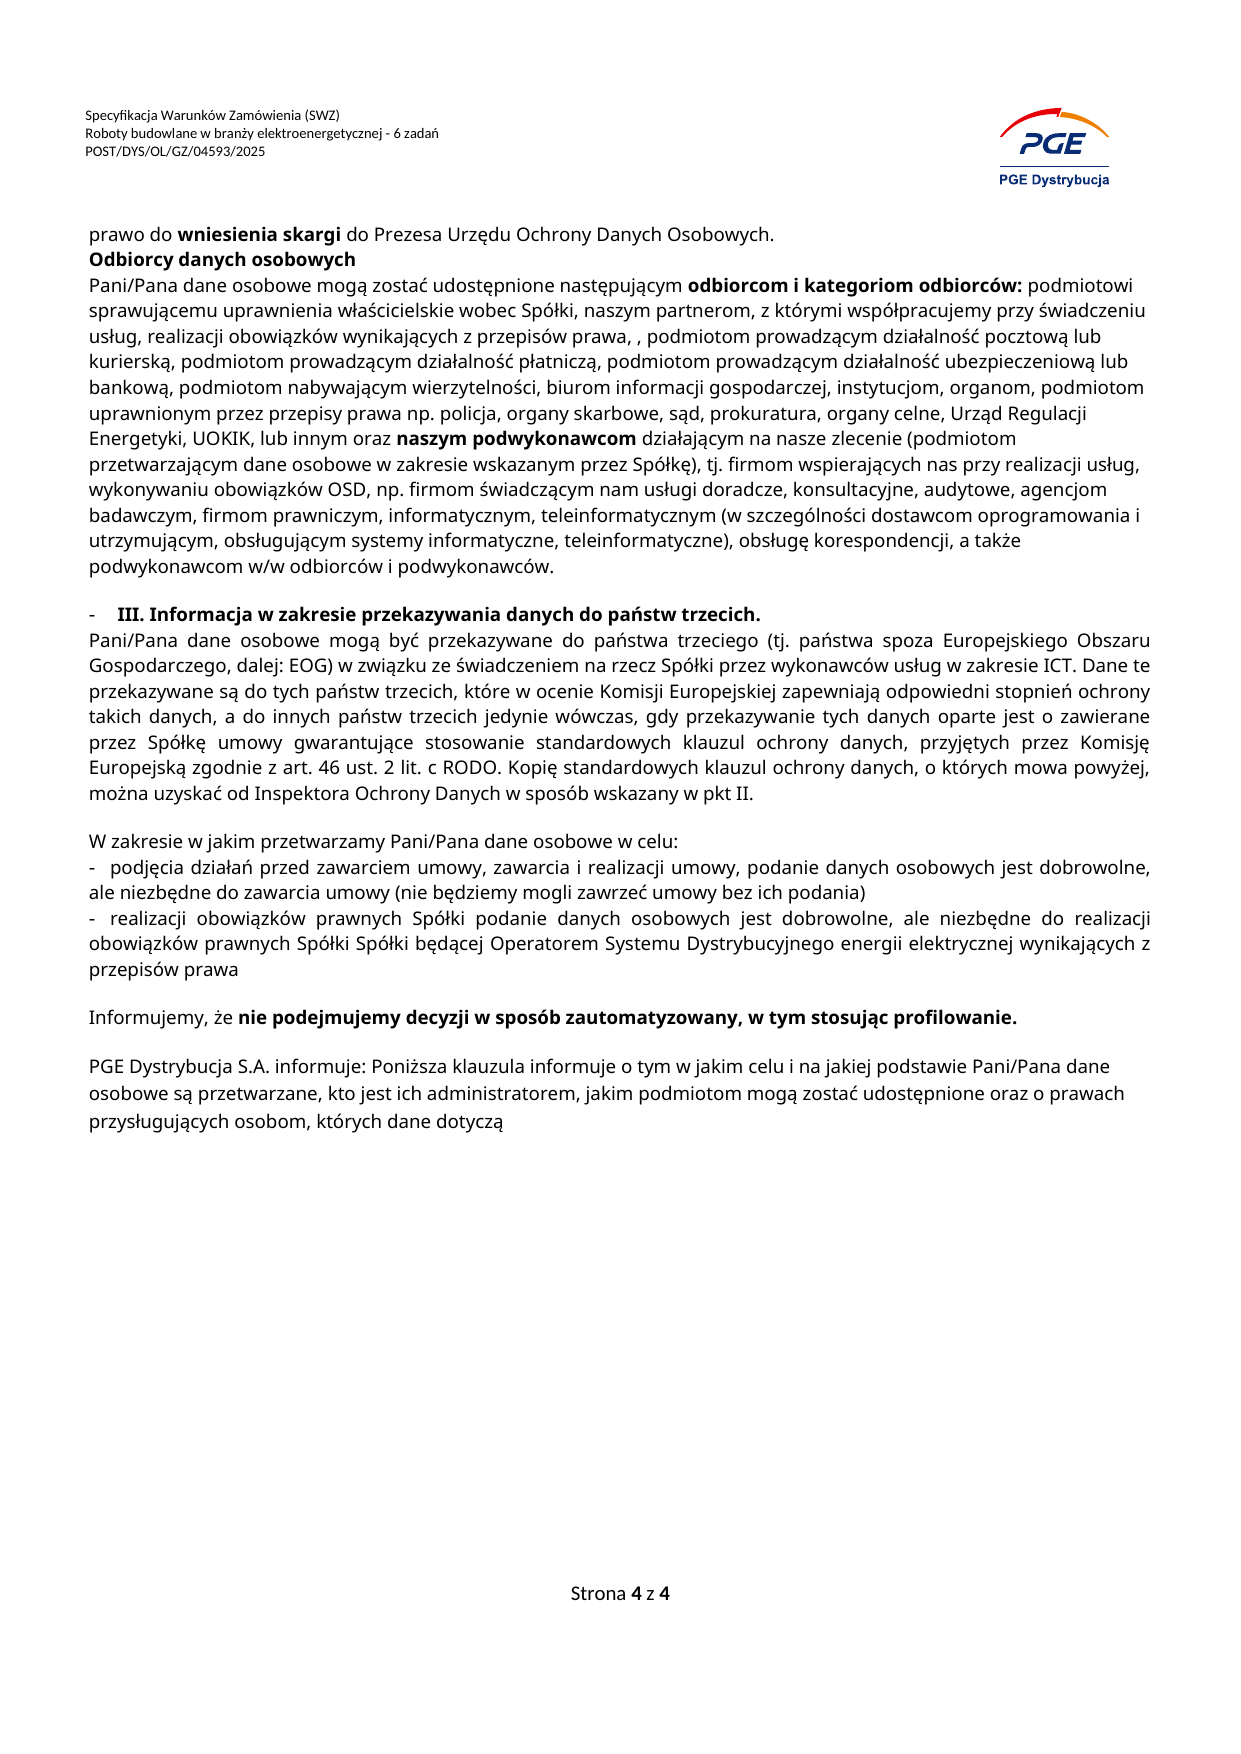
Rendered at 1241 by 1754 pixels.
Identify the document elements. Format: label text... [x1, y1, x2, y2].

text Odbiorcy danych osobowych [89, 247, 1152, 272]
text Informujemy, że nie podejmujemy decyzji w sposób zautomatyzowany, w tym stosując profilowanie. [89, 1004, 1152, 1030]
list III. Informacja w zakresie przekazywania danych do państw trzecich. [89, 601, 1152, 627]
list realizacji obowiązków prawnych Spółki podanie danych osobowych jest dobrowolne, ale niezbędne do realizacji obowiązków prawnych Spółki Spółki będącej Operatorem Systemu Dystrybucyjnego energii elektrycznej wynikających z przepisów prawa [89, 905, 1152, 982]
text prawo do wniesienia skargi do Prezesa Urzędu Ochrony Danych Osobowych. [89, 221, 1152, 247]
text W zakresie w jakim przetwarzamy Pani/Pana dane osobowe w celu: [89, 828, 1152, 854]
text PGE Dystrybucja S.A. informuje: Poniższa klauzula informuje o tym w jakim celu i na jakiej podstawie Pani/Pana dane osobowe są przetwarzane, kto jest ich administratorem, jakim podmiotom mogą zostać udostępnione oraz o prawach przysługujących osobom, których dane dotyczą [89, 1053, 1152, 1133]
text Pani/Pana dane osobowe mogą zostać udostępnione następującym odbiorcom i kategoriom odbiorców: podmiotowi sprawującemu uprawnienia właścicielskie wobec Spółki, naszym partnerom, z którymi współpracujemy przy świadczeniu usług, realizacji obowiązków wynikających z przepisów prawa, , podmiotom prowadzącym działalność pocztową lub kurierską, podmiotom prowadzącym działalność płatniczą, podmiotom prowadzącym działalność ubezpieczeniową lub bankową, podmiotom nabywającym wierzytelności, biurom informacji gospodarczej, instytucjom, organom, podmiotom uprawnionym przez przepisy prawa np. policja, organy skarbowe, sąd, prokuratura, organy celne, Urząd Regulacji Energetyki, UOKIK, lub innym oraz naszym podwykonawcom działającym na nasze zlecenie (podmiotom przetwarzającym dane osobowe w zakresie wskazanym przez Spółkę), tj. firmom wspierających nas przy realizacji usług, wykonywaniu obowiązków OSD, np. firmom świadczącym nam usługi doradcze, konsultacyjne, audytowe, agencjom badawczym, firmom prawniczym, informatycznym, teleinformatycznym (w szczególności dostawcom oprogramowania i utrzymującym, obsługującym systemy informatyczne, teleinformatyczne), obsługę korespondencji, a także podwykonawcom w/w odbiorców i podwykonawców. [89, 272, 1152, 578]
list podjęcia działań przed zawarciem umowy, zawarcia i realizacji umowy, podanie danych osobowych jest dobrowolne, ale niezbędne do zawarcia umowy (nie będziemy mogli zawrzeć umowy bez ich podania) [89, 854, 1152, 905]
text Pani/Pana dane osobowe mogą być przekazywane do państwa trzeciego (tj. państwa spoza Europejskiego Obszaru Gospodarczego, dalej: EOG) w związku ze świadczeniem na rzecz Spółki przez wykonawców usług w zakresie ICT. Dane te przekazywane są do tych państw trzecich, które w ocenie Komisji Europejskiej zapewniają odpowiedni stopnień ochrony takich danych, a do innych państw trzecich jedynie wówczas, gdy przekazywanie tych danych oparte jest o zawierane przez Spółkę umowy gwarantujące stosowanie standardowych klauzul ochrony danych, przyjętych przez Komisję Europejską zgodnie z art. 46 ust. 2 lit. c RODO. Kopię standardowych klauzul ochrony danych, o których mowa powyżej, można uzyskać od Inspektora Ochrony Danych w sposób wskazany w pkt II. [89, 627, 1152, 806]
